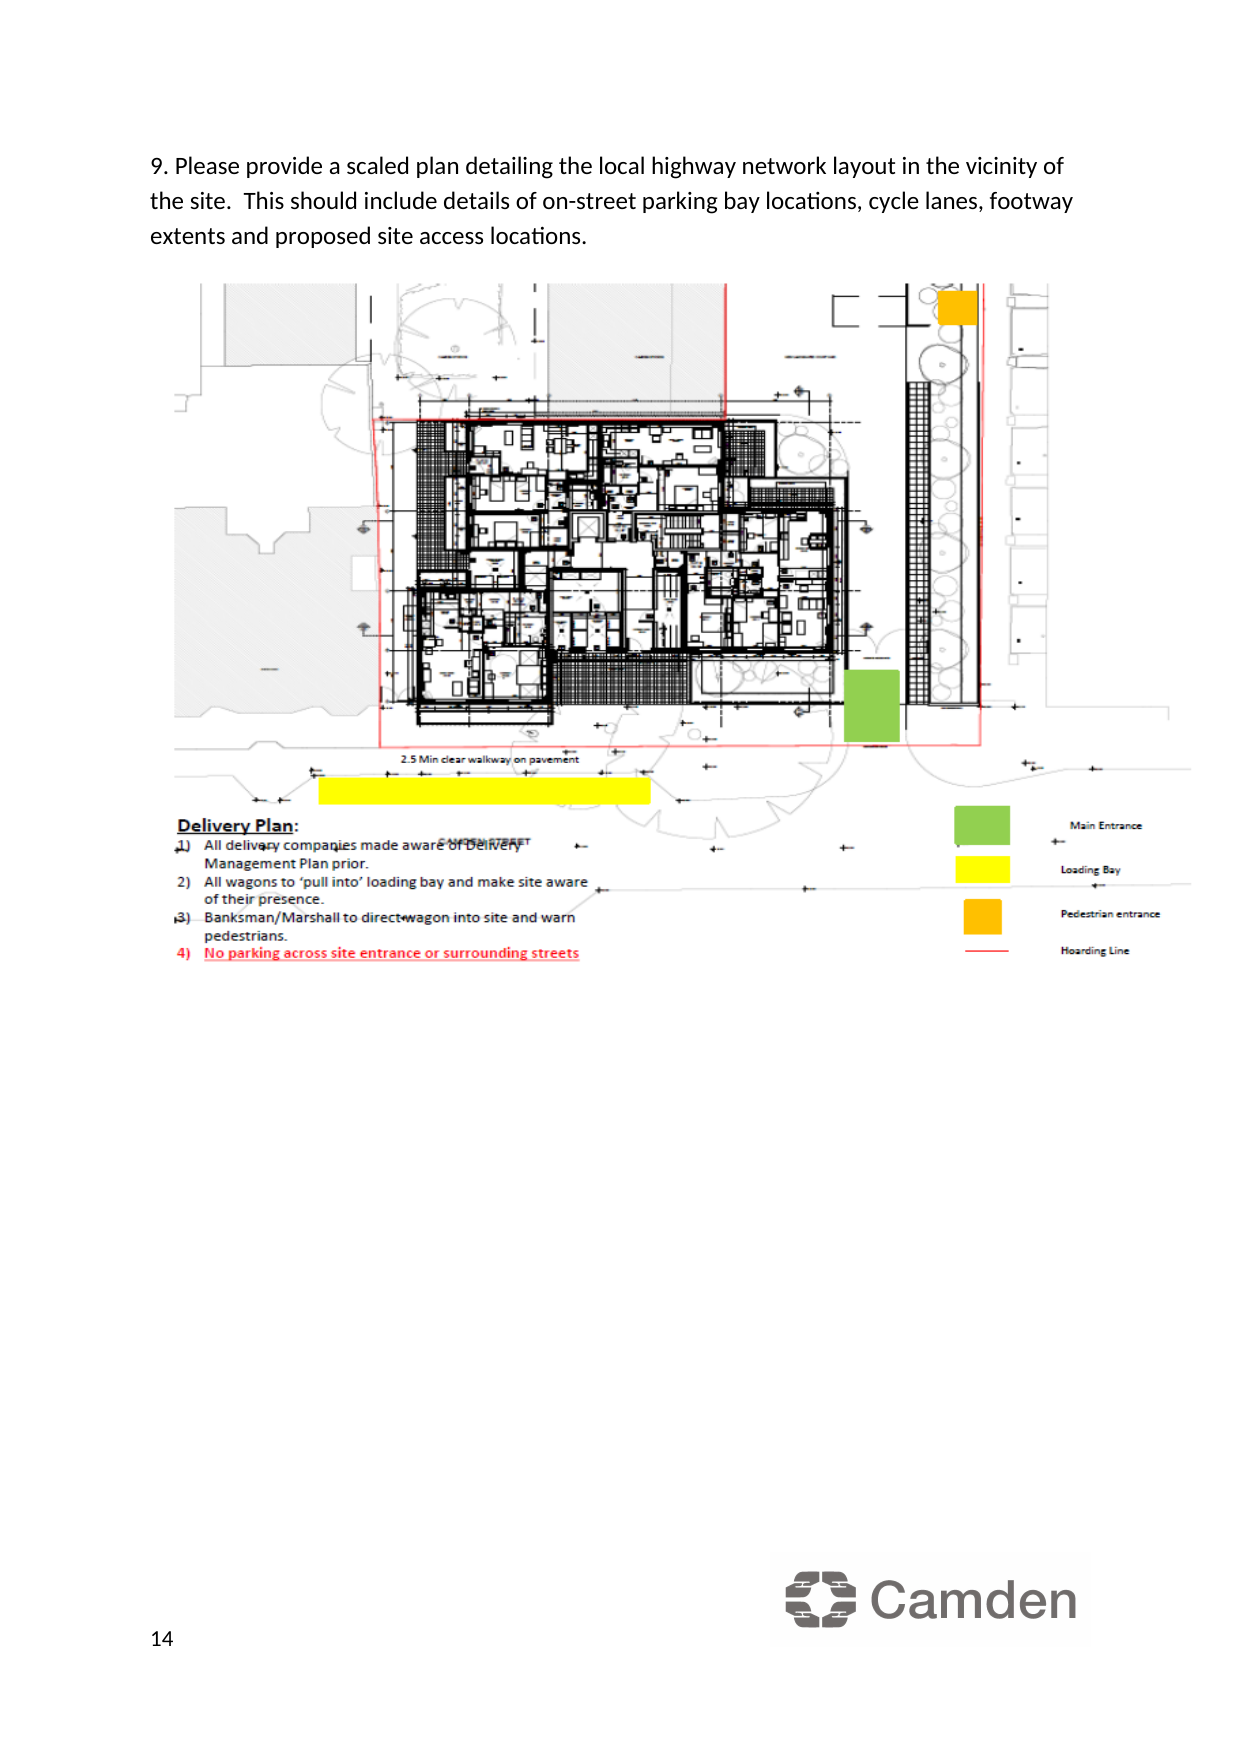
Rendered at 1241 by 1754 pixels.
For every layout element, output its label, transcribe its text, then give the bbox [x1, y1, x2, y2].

picture [770, 1552, 1091, 1647]
text 9. Please provide a scaled plan detailing the local highway network layout in the vicinity of the site. This should include details of on-street parking bay locations, cycle lanes, footway extents and proposed site access locations. [150, 150, 1090, 251]
